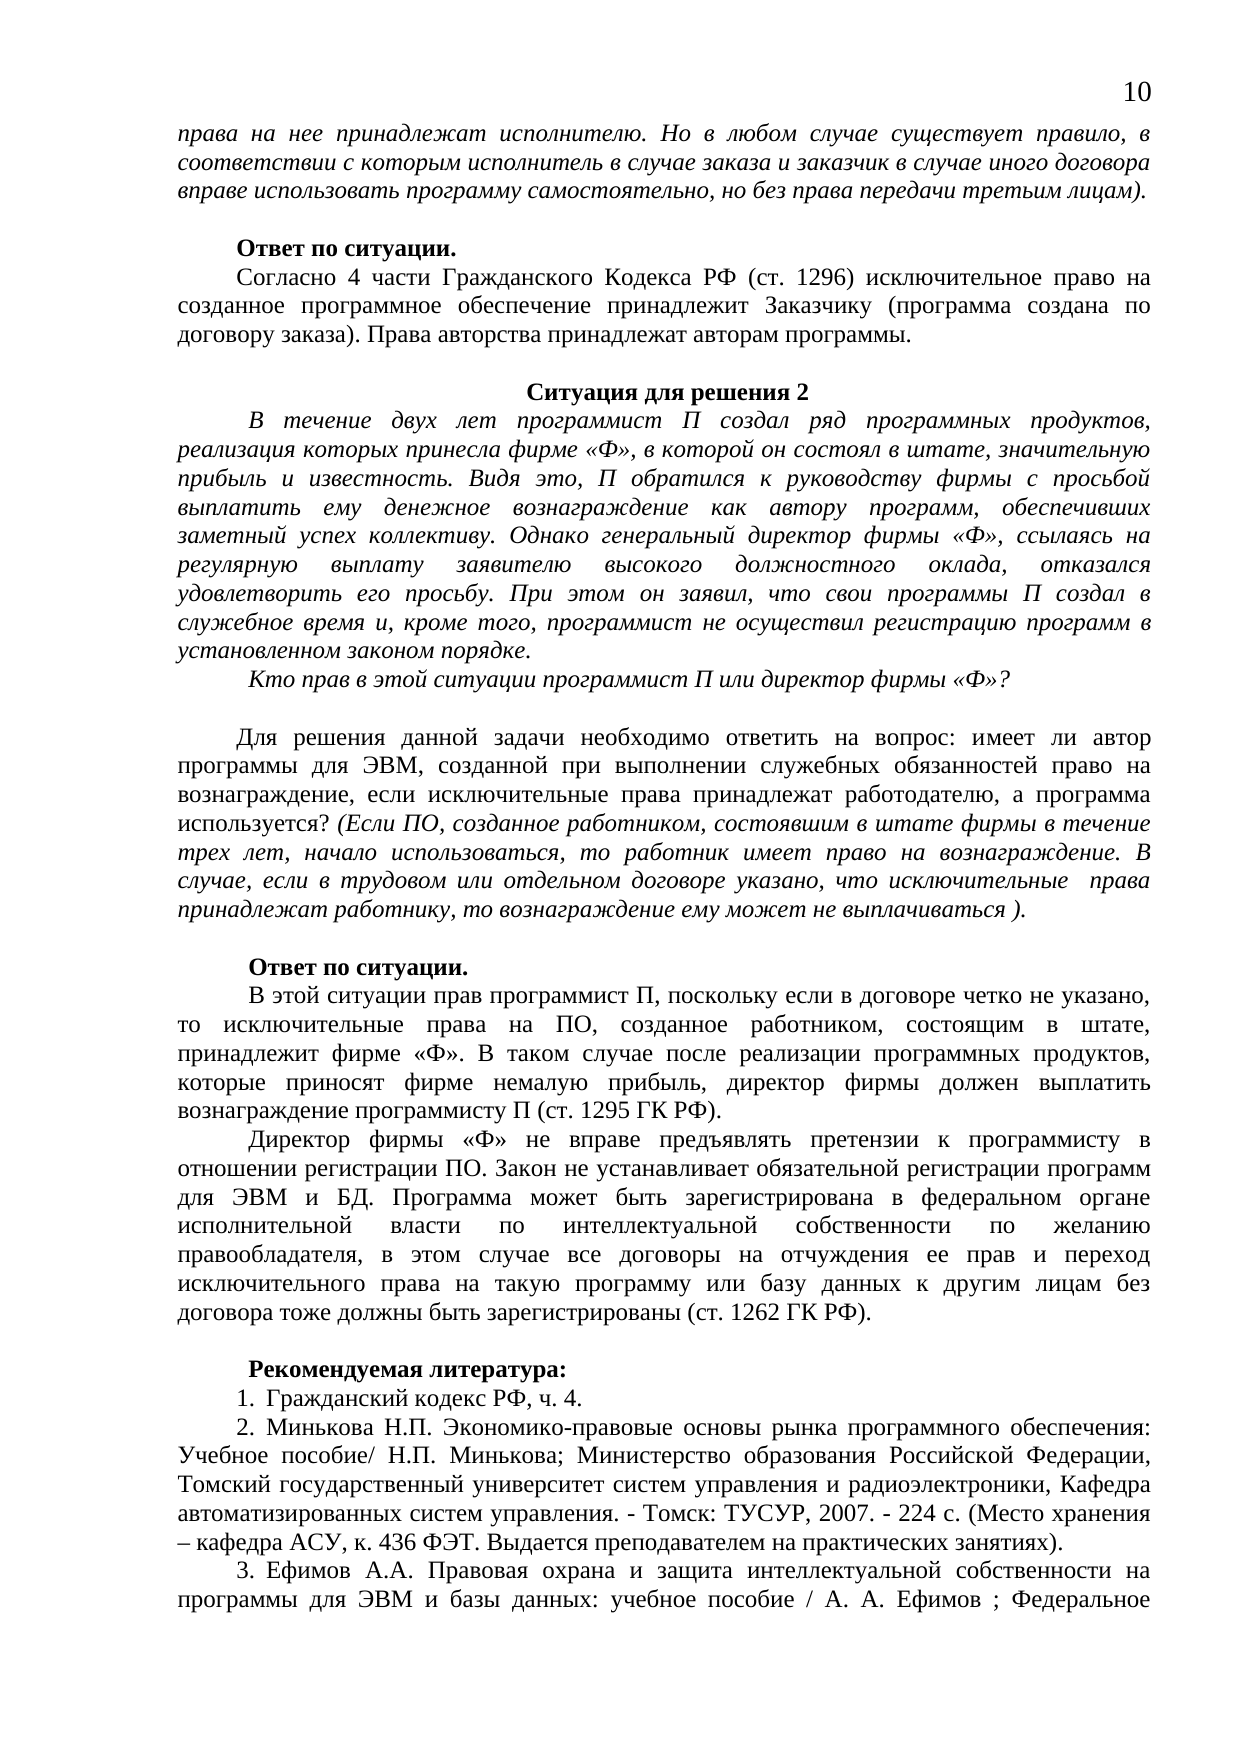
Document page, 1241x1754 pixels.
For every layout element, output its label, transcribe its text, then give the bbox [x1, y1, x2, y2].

text Ситуация для решения 2 [177, 377, 1152, 406]
text В течение двух лет программист П создал ряд программных продуктов, реализация которых принесла фирме «Ф», в которой он состоял в штате, значительную прибыль и известность. Видя это, П обратился к руководству фирмы с просьбой выплатить ему денежное вознаграждение как автору программ, обеспечивших заметный успех коллективу. Однако генеральный директор фирмы «Ф», ссылаясь на регулярную выплату заявителю высокого должностного оклада, отказался удовлетворить его просьбу. При этом он заявил, что свои программы П создал в служебное время и, кроме того, программист не осуществил регистрацию программ в установленном законом порядке. [177, 406, 1152, 664]
text Директор фирмы «Ф» не вправе предъявлять претензии к программисту в отношении регистрации ПО. Закон не устанавливает обязательной регистрации программ для ЭВМ и БД. Программа может быть зарегистрирована в федеральном органе исполнительной власти по интеллектуальной собственности по желанию правообладателя, в этом случае все договоры на отчуждения ее прав и переход исключительного права на такую программу или базу данных к другим лицам без договора тоже должны быть зарегистрированы (ст. 1262 ГК РФ). [177, 1124, 1152, 1326]
list Минькова Н.П. Экономико-правовые основы рынка программного обеспечения: Учебное пособие/ Н.П. Минькова; Министерство образования Российской Федерации, Томский государственный университет систем управления и радиоэлектроники, Кафедра автоматизированных систем управления. - Томск: ТУСУР, 2007. - 224 с. (Место хранения – кафедра АСУ, к. 436 ФЭТ. Выдается преподавателем на практических занятиях). [177, 1412, 1152, 1556]
text Ответ по ситуации. [236, 233, 1152, 262]
text В этой ситуации прав программист П, поскольку если в договоре четко не указано, то исключительные права на ПО, созданное работником, состоящим в штате, принадлежит фирме «Ф». В таком случае после реализации программных продуктов, которые приносят фирме немалую прибыль, директор фирмы должен выплатить вознаграждение программисту П (ст. 1295 ГК РФ). [177, 981, 1152, 1124]
list Гражданский кодекс РФ, ч. 4. [177, 1383, 1152, 1412]
text Согласно 4 части Гражданского Кодекса РФ (ст. 1296) исключительное право на созданное программное обеспечение принадлежит Заказчику (программа создана по договору заказа). Права авторства принадлежат авторам программы. [177, 262, 1152, 348]
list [177, 1556, 1152, 1613]
text Кто прав в этой ситуации программист П или директор фирмы «Ф»? [177, 664, 1152, 693]
text Рекомендуемая литература: [177, 1354, 1152, 1383]
text Для решения данной задачи необходимо ответить на вопрос: имеет ли автор программы для ЭВМ, созданной при выполнении служебных обязанностей право на вознаграждение, если исключительные права принадлежат работодателю, а программа используется? (Если ПО, созданное работником, состоявшим в штате фирмы в течение трех лет, начало использоваться, то работник имеет право на вознаграждение. В случае, если в трудовом или отдельном договоре указано, что исключительные права принадлежат работнику, то вознаграждение ему может не выплачиваться ). [177, 722, 1152, 923]
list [177, 118, 1152, 204]
text Ответ по ситуации. [177, 952, 1152, 981]
